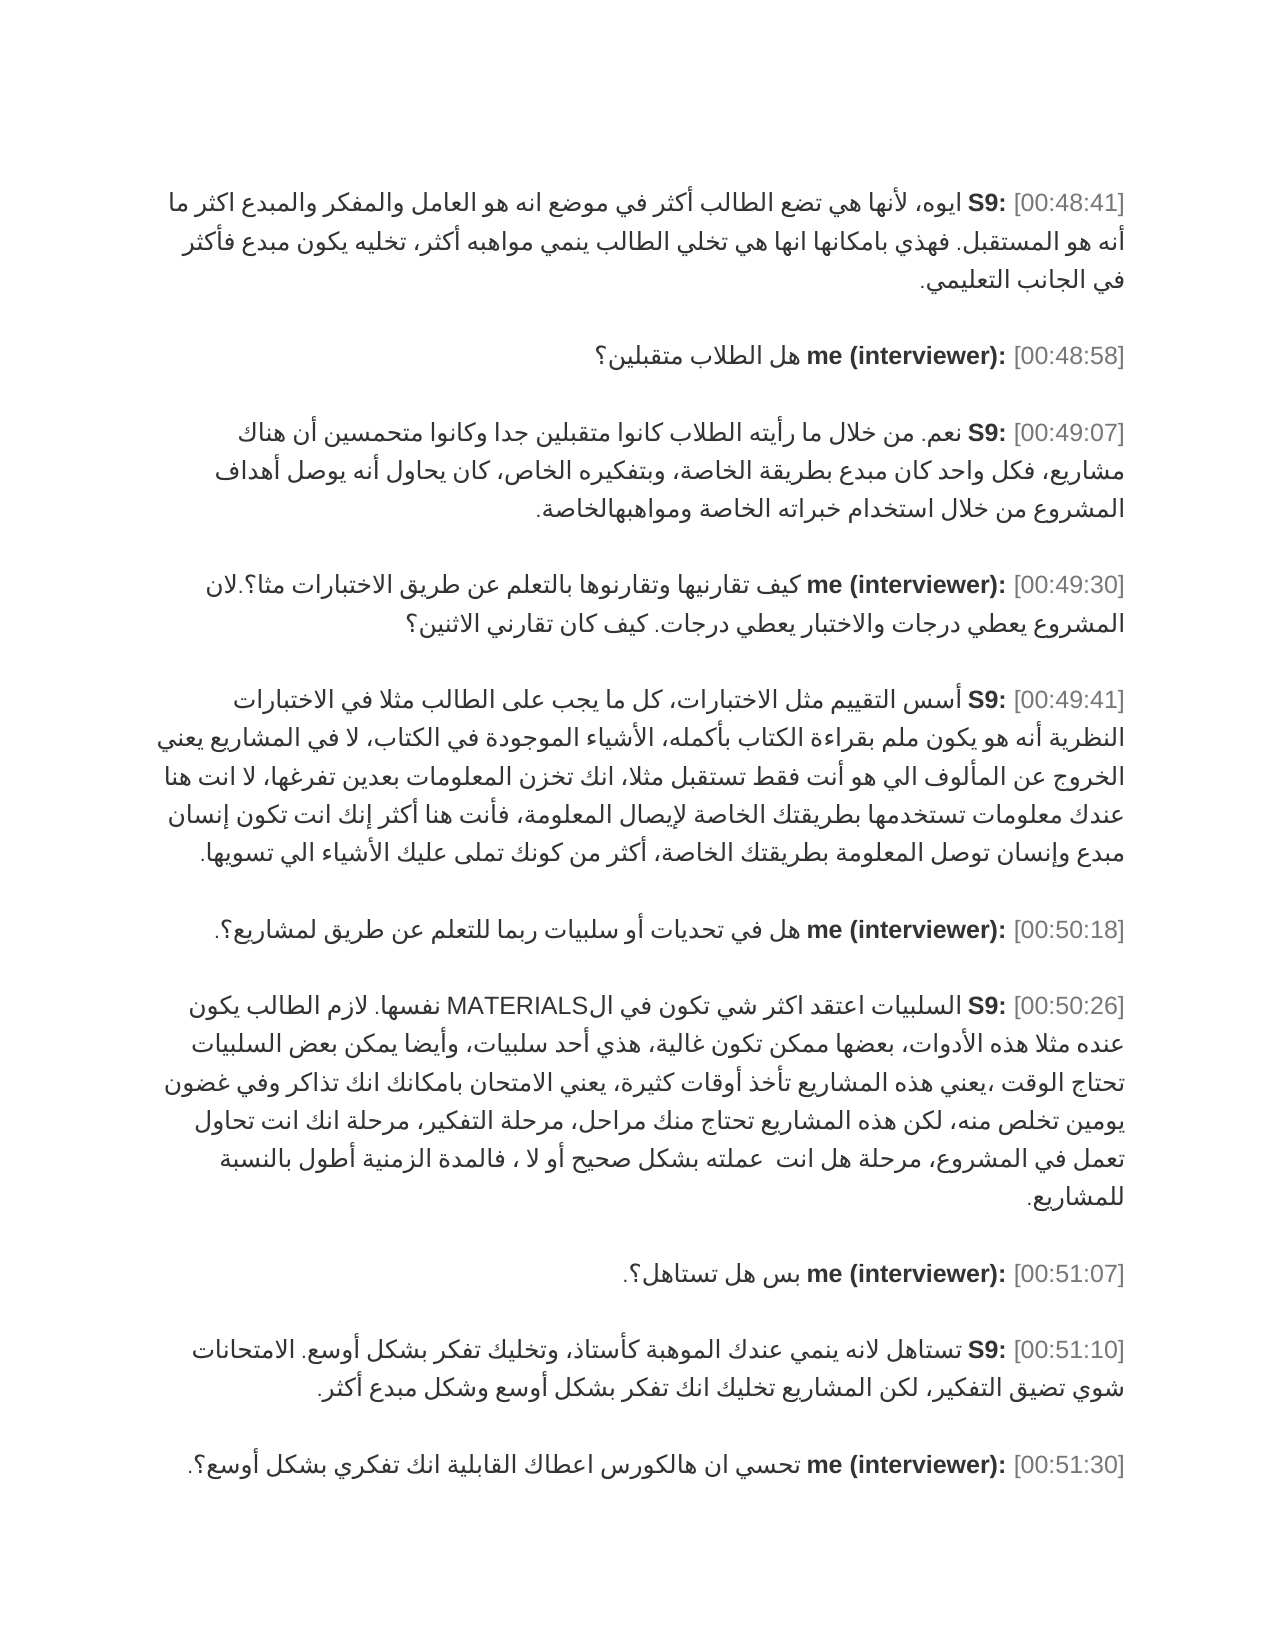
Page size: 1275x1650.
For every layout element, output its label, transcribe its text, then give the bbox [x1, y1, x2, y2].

text me (interviewer): [00:50:18] هل في تحديات أو سلبيات ربما للتعلم عن طريق لمشاريع؟. [150, 914, 1125, 943]
text S9: [00:49:41] أسس التقييم مثل الاختبارات، كل ما يجب على الطالب مثلا في الاختبارات النظرية أنه هو يكون ملم بقراءة الكتاب بأكمله، الأشياء الموجودة في الكتاب، لا في المشاريع يعني الخروج عن المألوف الي هو أنت فقط تستقبل مثلا، انك تخزن المعلومات بعدين تفرغها، لا انت هنا عندك معلومات تستخدمها بطريقتك الخاصة لإيصال المعلومة، فأنت هنا أكثر إنك انت تكون إنسان مبدع وإنسان توصل المعلومة بطريقتك الخاصة، أكثر من كونك تملى عليك الأشياء الي تسويها. [150, 685, 1125, 867]
text me (interviewer): [00:49:30] كيف تقارنيها وتقارنوها بالتعلم عن طريق الاختبارات مثا؟.لان المشروع يعطي درجات والاختبار يعطي درجات. كيف كان تقارني الاثنين؟ [150, 571, 1125, 637]
text S9: [00:48:41] ايوه، لأنها هي تضع الطالب أكثر في موضع انه هو العامل والمفكر والمبدع اكثر ما أنه هو المستقبل. فهذي بامكانها انها هي تخلي الطالب ينمي مواهبه أكثر، تخليه يكون مبدع فأكثر في الجانب التعليمي. [150, 188, 1125, 293]
text S9: [00:50:26] السلبيات اعتقد اكثر شي تكون في الMATERIALS نفسها. لازم الطالب يكون عنده مثلا هذه الأدوات، بعضها ممكن تكون غالية، هذي أحد سلبيات، وأيضا يمكن بعض السلبيات تحتاج الوقت ،يعني هذه المشاريع تأخذ أوقات كثيرة، يعني الامتحان بامكانك انك تذاكر وفي غضون يومين تخلص منه، لكن هذه المشاريع تحتاج منك مراحل، مرحلة التفكير، مرحلة انك انت تحاول تعمل في المشروع، مرحلة هل انت عملته بشكل صحيح أو لا ، فالمدة الزمنية أطول بالنسبة للمشاريع. [150, 991, 1125, 1211]
text me (interviewer): [00:51:30] تحسي ان هالكورس اعطاك القابلية انك تفكري بشكل أوسع؟. [150, 1450, 1125, 1478]
text S9: [00:49:07] نعم. من خلال ما رأيته الطلاب كانوا متقبلين جدا وكانوا متحمسين أن هناك مشاريع، فكل واحد كان مبدع بطريقة الخاصة، وبتفكيره الخاص، كان يحاول أنه يوصل أهداف المشروع من خلال استخدام خبراته الخاصة ومواهبهالخاصة. [150, 418, 1125, 523]
text me (interviewer): [00:48:58] هل الطلاب متقبلين؟ [150, 341, 1125, 370]
text me (interviewer): [00:51:07] بس هل تستاهل؟. [150, 1259, 1125, 1287]
text S9: [00:51:10] تستاهل لانه ينمي عندك الموهبة كأستاذ، وتخليك تفكر بشكل أوسع. الامتحانات شوي تضيق التفكير، لكن المشاريع تخليك انك تفكر بشكل أوسع وشكل مبدع أكثر. [150, 1335, 1125, 1402]
